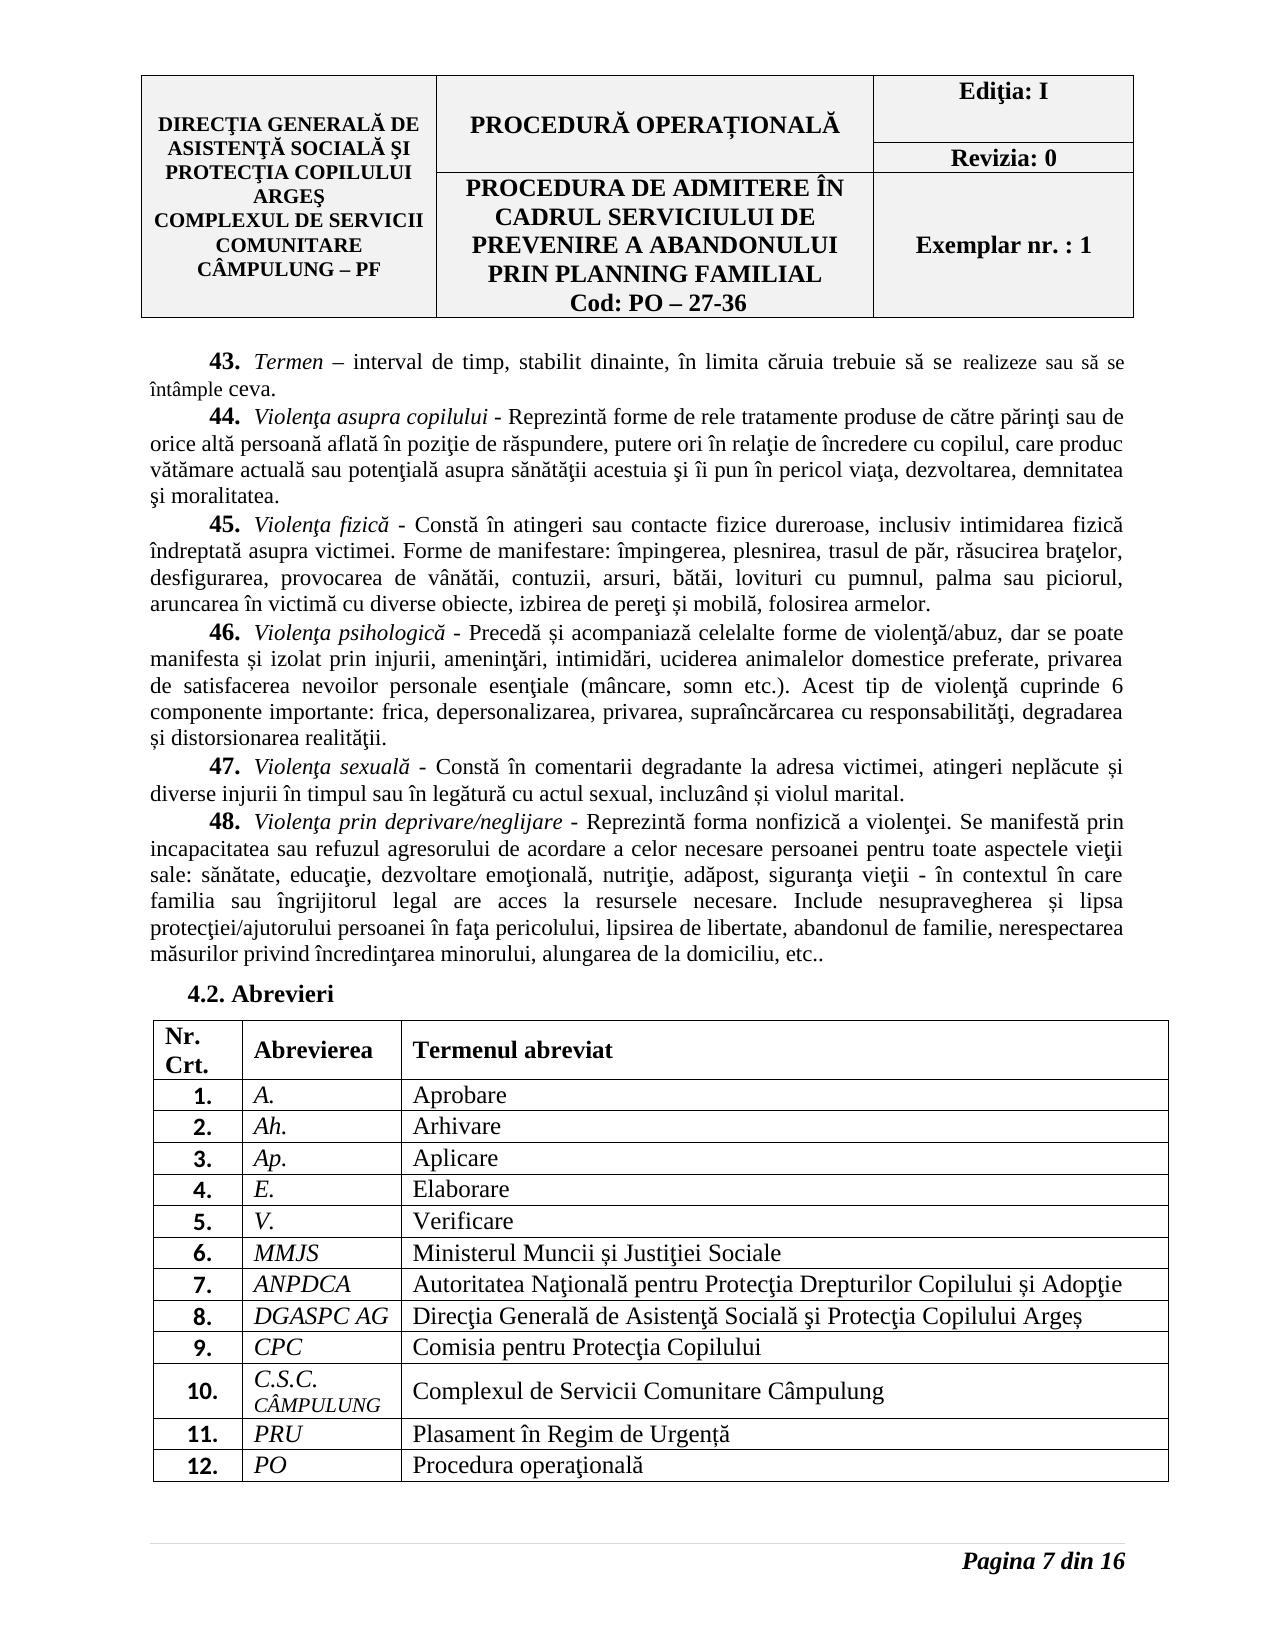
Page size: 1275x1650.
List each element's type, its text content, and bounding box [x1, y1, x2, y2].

table_cell PO [243, 1450, 401, 1481]
table_cell Ministerul Muncii și Justiţiei Sociale [402, 1238, 1168, 1268]
table_cell CPC [243, 1332, 401, 1363]
table_cell [154, 1332, 242, 1363]
table_cell DGASPC AG [243, 1301, 401, 1331]
table_cell PRU [243, 1419, 401, 1449]
table_cell ANPDCA [243, 1269, 401, 1300]
table_cell Plasament în Regim de Urgență [402, 1419, 1168, 1449]
table_cell Direcţia Generală de Asistenţă Socială şi Protecţia Copilului Argeș [402, 1301, 1168, 1331]
table_cell [154, 1175, 242, 1205]
table_cell C.S.C. CÂMPULUNG [243, 1364, 401, 1418]
table_cell [154, 1143, 242, 1173]
table_cell Ah. [243, 1111, 401, 1142]
table_cell MMJS [243, 1238, 401, 1268]
table_cell [154, 1450, 242, 1481]
table_cell [154, 1238, 242, 1268]
table_header Nr. Crt. [154, 1021, 242, 1079]
table_cell Elaborare [402, 1175, 1168, 1205]
table_cell [154, 1080, 242, 1110]
table_cell [154, 1206, 242, 1237]
table_cell Autoritatea Naţională pentru Protecţia Drepturilor Copilului și Adopţie [402, 1269, 1168, 1300]
table_cell [154, 1111, 242, 1142]
table_cell [154, 1269, 242, 1300]
table_cell Aprobare [402, 1080, 1168, 1110]
table_cell Arhivare [402, 1111, 1168, 1142]
list Violenţa psihologică - Precedă și acompaniază celelalte forme de violenţă/abuz, dar se poate manifesta și izolat prin injurii, ameninţări, intimidări, uciderea animalelor domestice preferate, privarea de satisfacerea nevoilor personale esenţiale (mâncare, somn etc.). Acest tip de violenţă cuprinde 6 componente importante: frica, depersonalizarea, privarea, supraîncărcarea cu responsabilităţi, degradarea și distorsionarea realităţii. [150, 617, 1125, 751]
table_cell A. [243, 1080, 401, 1110]
list Violenţa asupra copilului - Reprezintă forme de rele tratamente produse de către părinţi sau de orice altă persoană aflată în poziţie de răspundere, putere ori în relaţie de încredere cu copilul, care produc vătămare actuală sau potenţială asupra sănătăţii acestuia şi îi pun în pericol viaţa, dezvoltarea, demnitatea şi moralitatea. [150, 401, 1125, 509]
table_cell V. [243, 1206, 401, 1237]
table_cell Ap. [243, 1143, 401, 1173]
table_cell [154, 1301, 242, 1331]
list Termen – interval de timp, stabilit dinainte, în limita căruia trebuie să se realizeze sau să se întâmple ceva. [150, 346, 1125, 401]
text 4.2. Abrevieri [187, 979, 1125, 1008]
table_cell [154, 1419, 242, 1449]
table_header Termenul abreviat [402, 1021, 1168, 1079]
list Violenţa fizică - Constă în atingeri sau contacte fizice dureroase, inclusiv intimidarea fizică îndreptată asupra victimei. Forme de manifestare: împingerea, plesnirea, trasul de păr, răsucirea braţelor, desfigurarea, provocarea de vânătăi, contuzii, arsuri, bătăi, lovituri cu pumnul, palma sau piciorul, aruncarea în victimă cu diverse obiecte, izbirea de pereţi și mobilă, folosirea armelor. [150, 509, 1125, 617]
list Violenţa prin deprivare/neglijare - Reprezintă forma nonfizică a violenţei. Se manifestă prin incapacitatea sau refuzul agresorului de acordare a celor necesare persoanei pentru toate aspectele vieţii sale: sănătate, educaţie, dezvoltare emoţională, nutriţie, adăpost, siguranţa vieţii - în contextul în care familia sau îngrijitorul legal are acces la resursele necesare. Include nesupravegherea și lipsa protecţiei/ajutorului persoanei în faţa pericolului, lipsirea de libertate, abandonul de familie, nerespectarea măsurilor privind încredinţarea minorului, alungarea de la domiciliu, etc.. [150, 806, 1125, 966]
table_cell Complexul de Servicii Comunitare Câmpulung [402, 1364, 1168, 1418]
table_cell Verificare [402, 1206, 1168, 1237]
table_cell [154, 1364, 242, 1418]
table_cell Comisia pentru Protecţia Copilului [402, 1332, 1168, 1363]
table_cell Procedura operaţională [402, 1450, 1168, 1481]
list Violenţa sexuală - Constă în comentarii degradante la adresa victimei, atingeri neplăcute și diverse injurii în timpul sau în legătură cu actul sexual, incluzând și violul marital. [150, 751, 1125, 806]
table_cell Aplicare [402, 1143, 1168, 1173]
table_header Abrevierea [243, 1021, 401, 1079]
table_cell E. [243, 1175, 401, 1205]
